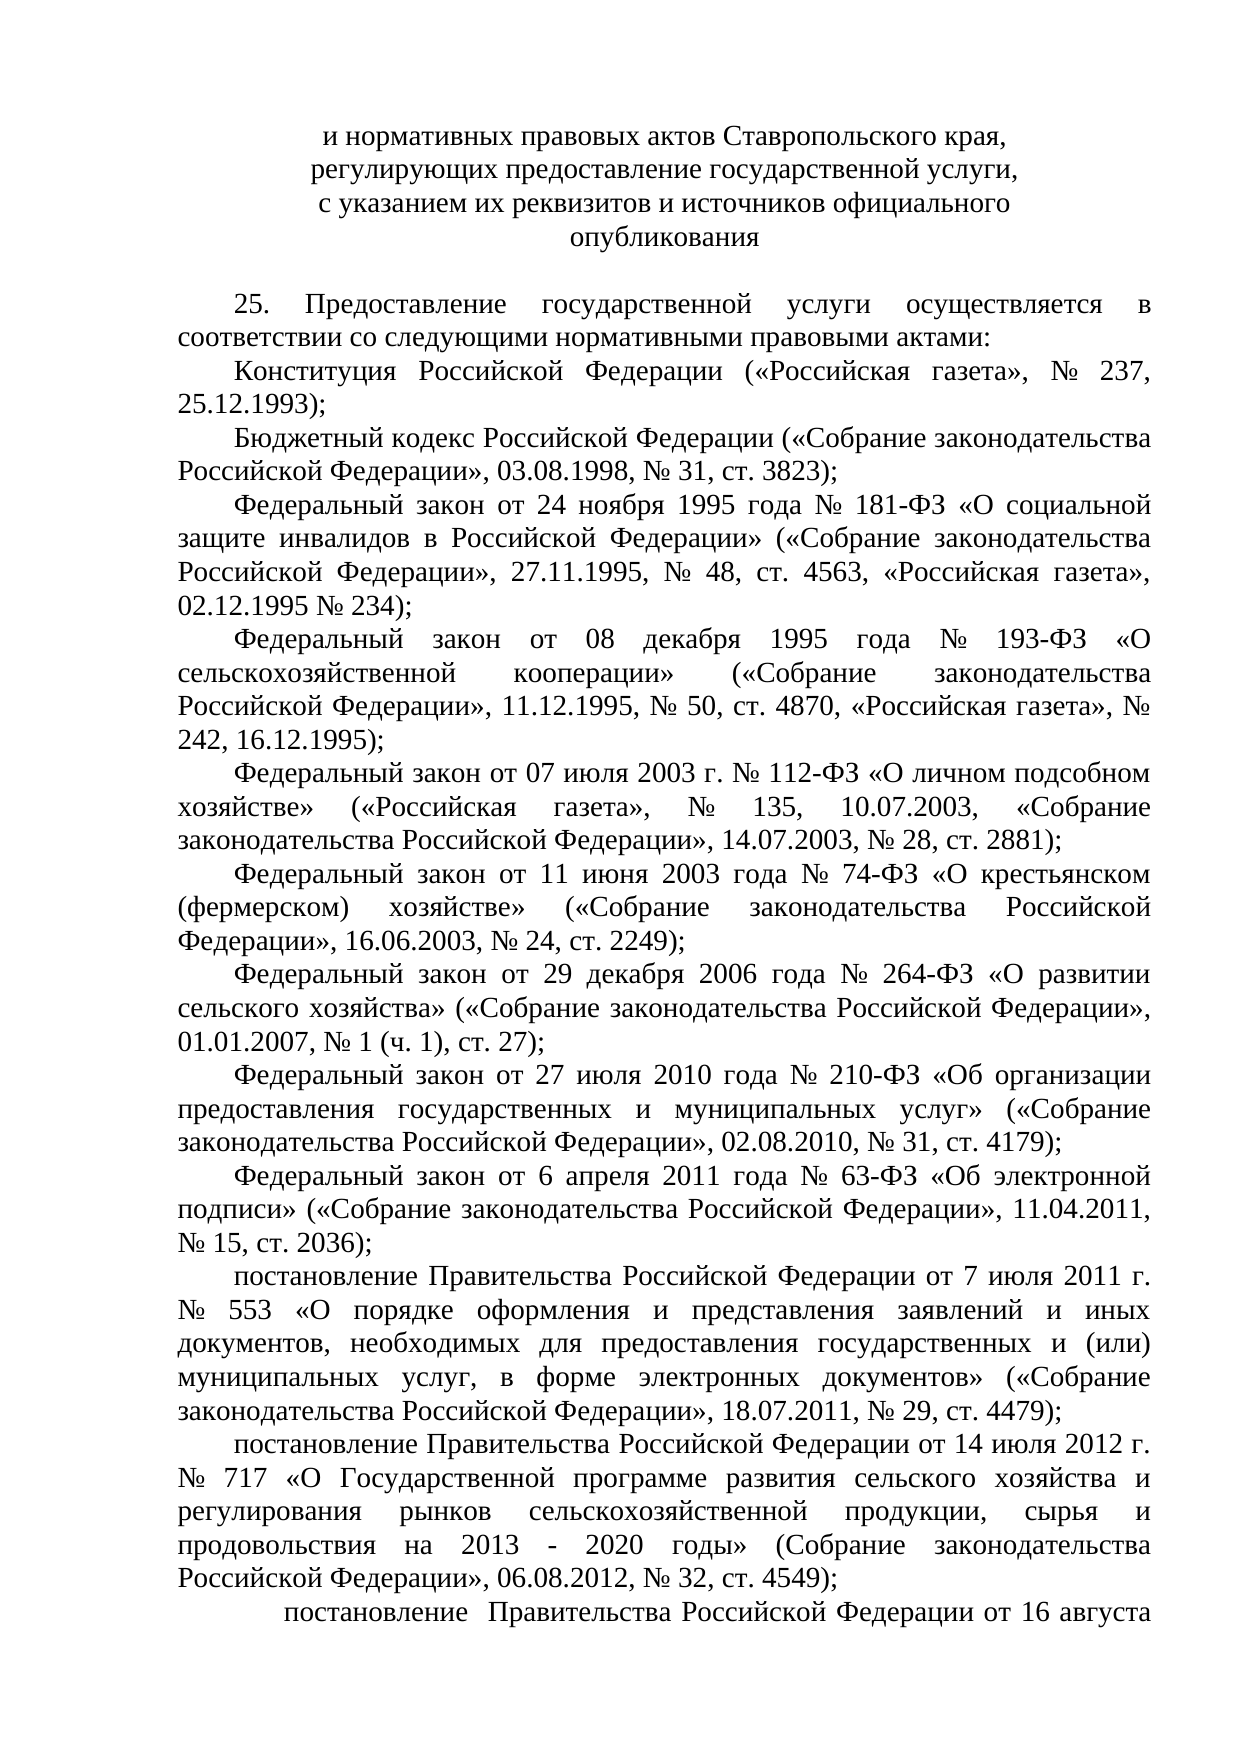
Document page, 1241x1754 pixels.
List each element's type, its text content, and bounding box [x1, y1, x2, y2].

text Бюджетный кодекс Российской Федерации («Собрание законодательства Российской Федерации», 03.08.1998, № 31, ст. 3823); [177, 420, 1152, 487]
text постановление Правительства Российской Федерации от 7 июля 2011 г. № 553 «О порядке оформления и представления заявлений и иных документов, необходимых для предоставления государственных и (или) муниципальных услуг, в форме электронных документов» («Собрание законодательства Российской Федерации», 18.07.2011, № 29, ст. 4479); [177, 1258, 1152, 1426]
text 25. Предоставление государственной услуги осуществляется в соответствии со следующими нормативными правовыми актами: [177, 286, 1152, 353]
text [177, 1594, 1152, 1627]
text Конституция Российской Федерации («Российская газета», № 237, 25.12.1993); [177, 353, 1152, 420]
text и нормативных правовых актов Ставропольского края, [177, 118, 1152, 152]
text Федеральный закон от 27 июля 2010 года № 210-ФЗ «Об организации предоставления государственных и муниципальных услуг» («Собрание законодательства Российской Федерации», 02.08.2010, № 31, ст. 4179); [177, 1057, 1152, 1158]
text Федеральный закон от 29 декабря 2006 года № 264-ФЗ «О развитии сельского хозяйства» («Собрание законодательства Российской Федерации», 01.01.2007, № 1 (ч. 1), ст. 27); [177, 957, 1152, 1057]
text Федеральный закон от 11 июня 2003 года № 74-ФЗ «О крестьянском (фермерском) хозяйстве» («Собрание законодательства Российской Федерации», 16.06.2003, № 24, ст. 2249); [177, 856, 1152, 957]
text Федеральный закон от 08 декабря 1995 года № 193-ФЗ «О сельскохозяйственной кооперации» («Собрание законодательства Российской Федерации», 11.12.1995, № 50, ст. 4870, «Российская газета», № 242, 16.12.1995); [177, 621, 1152, 755]
text постановление Правительства Российской Федерации от 14 июля 2012 г. № 717 «О Государственной программе развития сельского хозяйства и регулирования рынков сельскохозяйственной продукции, сырья и продовольствия на 2013 - 2020 годы» (Собрание законодательства Российской Федерации», 06.08.2012, № 32, ст. 4549); [177, 1426, 1152, 1594]
text Федеральный закон от 24 ноября 1995 года № 181-ФЗ «О социальной защите инвалидов в Российской Федерации» («Собрание законодательства Российской Федерации», 27.11.1995, № 48, ст. 4563, «Российская газета», 02.12.1995 № 234); [177, 487, 1152, 621]
text Федеральный закон от 07 июля 2003 г. № 112-ФЗ «О личном подсобном хозяйстве» («Российская газета», № 135, 10.07.2003, «Собрание законодательства Российской Федерации», 14.07.2003, № 28, ст. 2881); [177, 755, 1152, 856]
text опубликования [177, 219, 1152, 252]
text с указанием их реквизитов и источников официального [177, 185, 1152, 219]
text регулирующих предоставление государственной услуги, [177, 152, 1152, 185]
text Федеральный закон от 6 апреля 2011 года № 63-ФЗ «Об электронной подписи» («Собрание законодательства Российской Федерации», 11.04.2011, № 15, ст. 2036); [177, 1158, 1152, 1258]
